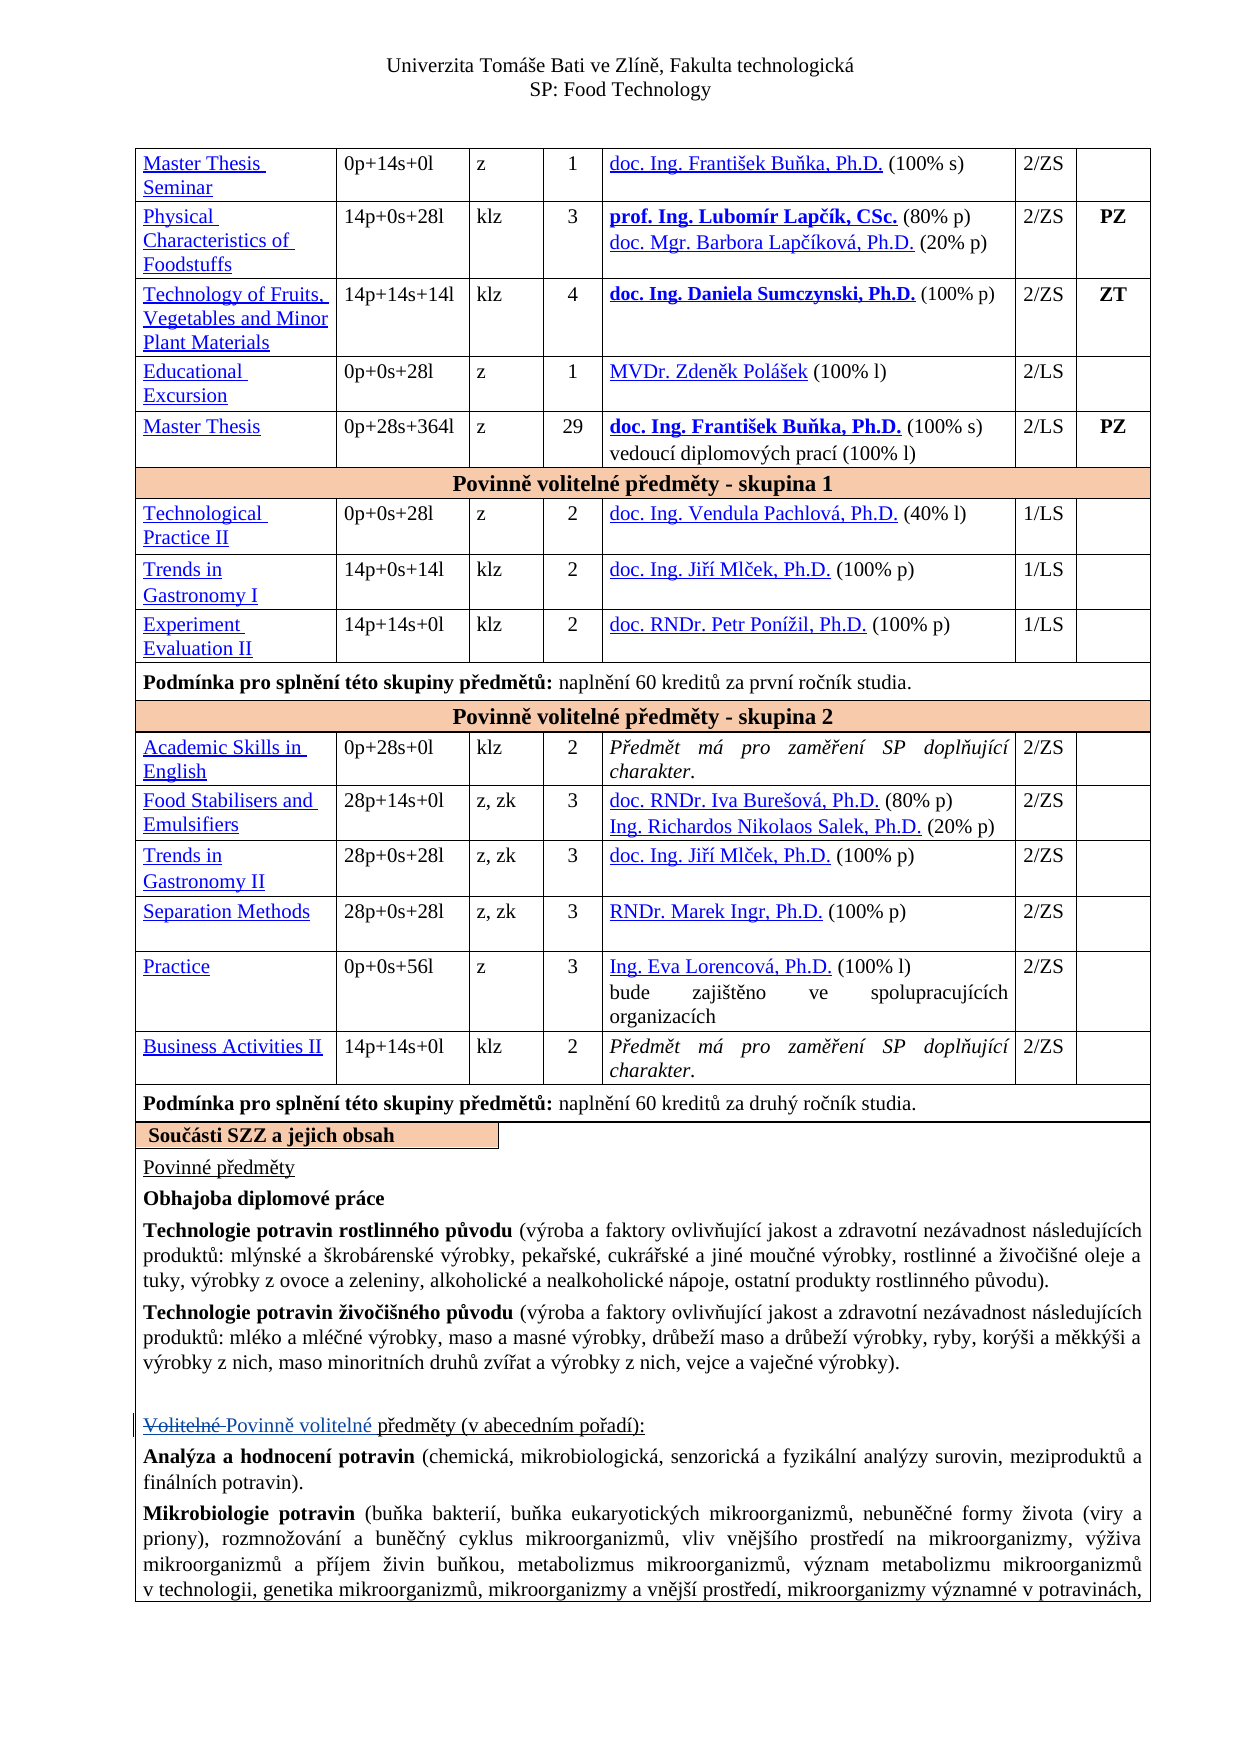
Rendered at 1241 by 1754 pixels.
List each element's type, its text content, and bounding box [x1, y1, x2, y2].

table_cell 28p+0s+28l [337, 897, 469, 951]
table_cell Povinně volitelné předměty - skupina 1 [136, 468, 1150, 498]
table_cell klz [470, 610, 543, 662]
table_cell z, zk [470, 841, 543, 896]
table_cell doc. Ing. František Buňka, Ph.D. (100% s) vedoucí diplomových prací (100% l) [603, 412, 1015, 467]
table_cell [1077, 149, 1150, 201]
table_cell doc. Ing. František Buňka, Ph.D. (100% s) [603, 149, 1015, 201]
table_cell [1077, 786, 1150, 840]
table_cell 3 [544, 841, 602, 896]
table_cell z [470, 149, 543, 201]
table_cell klz [470, 1032, 543, 1084]
table_cell ZT [1077, 279, 1150, 356]
table_cell [1077, 555, 1150, 609]
table_cell Food Stabilisers and Emulsifiers [136, 786, 336, 840]
table_cell Physical Characteristics of Foodstuffs [136, 202, 336, 278]
table_cell 14p+14s+0l [337, 1032, 469, 1084]
table_cell [1077, 499, 1150, 553]
table_cell 2 [544, 733, 602, 785]
table_cell klz [470, 733, 543, 785]
table_cell 2/ZS [1016, 149, 1076, 201]
table_cell 2/ZS [1016, 952, 1076, 1031]
table_cell [1077, 1032, 1150, 1084]
table_cell Separation Methods [136, 897, 336, 951]
table_cell Academic Skills in English [136, 733, 336, 785]
table_cell 2/ZS [1016, 1032, 1076, 1084]
table_cell Podmínka pro splnění této skupiny předmětů: naplnění 60 kreditů za první ročník studia. [136, 663, 1150, 700]
table_cell klz [470, 555, 543, 609]
table_cell [1077, 841, 1150, 896]
table_cell [499, 1123, 1150, 1147]
table_cell 2 [544, 1032, 602, 1084]
table_cell z [470, 952, 543, 1031]
table_cell [1077, 952, 1150, 1031]
table_cell 29 [544, 412, 602, 467]
table_cell doc. Ing. Jiří Mlček, Ph.D. (100% p) [603, 555, 1015, 609]
table_cell Trends in Gastronomy I [136, 555, 336, 609]
table_cell RNDr. Marek Ingr, Ph.D. (100% p) [603, 897, 1015, 951]
table_cell [1077, 733, 1150, 785]
table_cell z [470, 412, 543, 467]
table_cell doc. Ing. Jiří Mlček, Ph.D. (100% p) [603, 841, 1015, 896]
table_cell Předmět má pro zaměření SP doplňující charakter. [603, 733, 1015, 785]
table_cell Povinně volitelné předměty - skupina 2 [136, 701, 1150, 731]
table_cell 0p+0s+28l [337, 357, 469, 411]
table_cell z [470, 499, 543, 553]
table_cell klz [470, 202, 543, 278]
table_cell 2/LS [1016, 412, 1076, 467]
table_cell 14p+0s+28l [337, 202, 469, 278]
table_cell doc. RNDr. Iva Burešová, Ph.D. (80% p) Ing. Richardos Nikolaos Salek, Ph.D. (20% p) [603, 786, 1015, 840]
table_cell Master Thesis [136, 412, 336, 467]
table_cell 1/LS [1016, 555, 1076, 609]
table_cell 4 [544, 279, 602, 356]
table_cell 1/LS [1016, 610, 1076, 662]
table_cell Educational Excursion [136, 357, 336, 411]
table_cell 2 [544, 610, 602, 662]
table_cell 14p+14s+14l [337, 279, 469, 356]
table_cell Practice [136, 952, 336, 1031]
table_cell Předmět má pro zaměření SP doplňující charakter. [603, 1032, 1015, 1084]
table_cell PZ [1077, 412, 1150, 467]
table_cell 2/ZS [1016, 733, 1076, 785]
table_cell 3 [544, 202, 602, 278]
table_cell z [470, 357, 543, 411]
table_cell 1 [544, 357, 602, 411]
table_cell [136, 1148, 1150, 1601]
table_cell MVDr. Zdeněk Polášek (100% l) [603, 357, 1015, 411]
table_cell Experiment Evaluation II [136, 610, 336, 662]
table_cell 28p+14s+0l [337, 786, 469, 840]
table_cell Podmínka pro splnění této skupiny předmětů: naplnění 60 kreditů za druhý ročník studia. [136, 1085, 1150, 1121]
table_cell 2/LS [1016, 357, 1076, 411]
table_cell 2/ZS [1016, 841, 1076, 896]
table_cell 0p+28s+0l [337, 733, 469, 785]
table_cell Technology of Fruits, Vegetables and Minor Plant Materials [136, 279, 336, 356]
table_cell 2/ZS [1016, 786, 1076, 840]
table_cell prof. Ing. Lubomír Lapčík, CSc. (80% p) doc. Mgr. Barbora Lapčíková, Ph.D. (20% p) [603, 202, 1015, 278]
table_cell 14p+0s+14l [337, 555, 469, 609]
table_cell Technological Practice II [136, 499, 336, 553]
table_cell 2 [544, 499, 602, 553]
table_cell klz [470, 279, 543, 356]
table_cell 0p+28s+364l [337, 412, 469, 467]
table_cell 3 [544, 786, 602, 840]
table_cell 2/ZS [1016, 202, 1076, 278]
table_cell 2/ZS [1016, 897, 1076, 951]
table_cell Trends in Gastronomy II [136, 841, 336, 896]
table_cell Ing. Eva Lorencová, Ph.D. (100% l) bude zajištěno ve spolupracujících organizacích [603, 952, 1015, 1031]
table_cell 1 [544, 149, 602, 201]
table_cell 14p+14s+0l [337, 610, 469, 662]
table_cell doc. RNDr. Petr Ponížil, Ph.D. (100% p) [603, 610, 1015, 662]
table_cell 2/ZS [1016, 279, 1076, 356]
table_cell Business Activities II [136, 1032, 336, 1084]
table_cell 3 [544, 952, 602, 1031]
table_cell PZ [1077, 202, 1150, 278]
table_cell 3 [544, 897, 602, 951]
table_cell 0p+0s+28l [337, 499, 469, 553]
table_cell [1077, 357, 1150, 411]
table_cell 1/LS [1016, 499, 1076, 553]
table_cell z, zk [470, 786, 543, 840]
table_cell Součásti SZZ a jejich obsah [136, 1123, 498, 1147]
table_cell z, zk [470, 897, 543, 951]
table_cell [1077, 610, 1150, 662]
table_cell 2 [544, 555, 602, 609]
table_cell [1077, 897, 1150, 951]
table_cell doc. Ing. Daniela Sumczynski, Ph.D. (100% p) [603, 279, 1015, 356]
table_cell 0p+14s+0l [337, 149, 469, 201]
table_cell 28p+0s+28l [337, 841, 469, 896]
table_cell 0p+0s+56l [337, 952, 469, 1031]
table_cell doc. Ing. Vendula Pachlová, Ph.D. (40% l) [603, 499, 1015, 553]
table_cell Master Thesis Seminar [136, 149, 336, 201]
